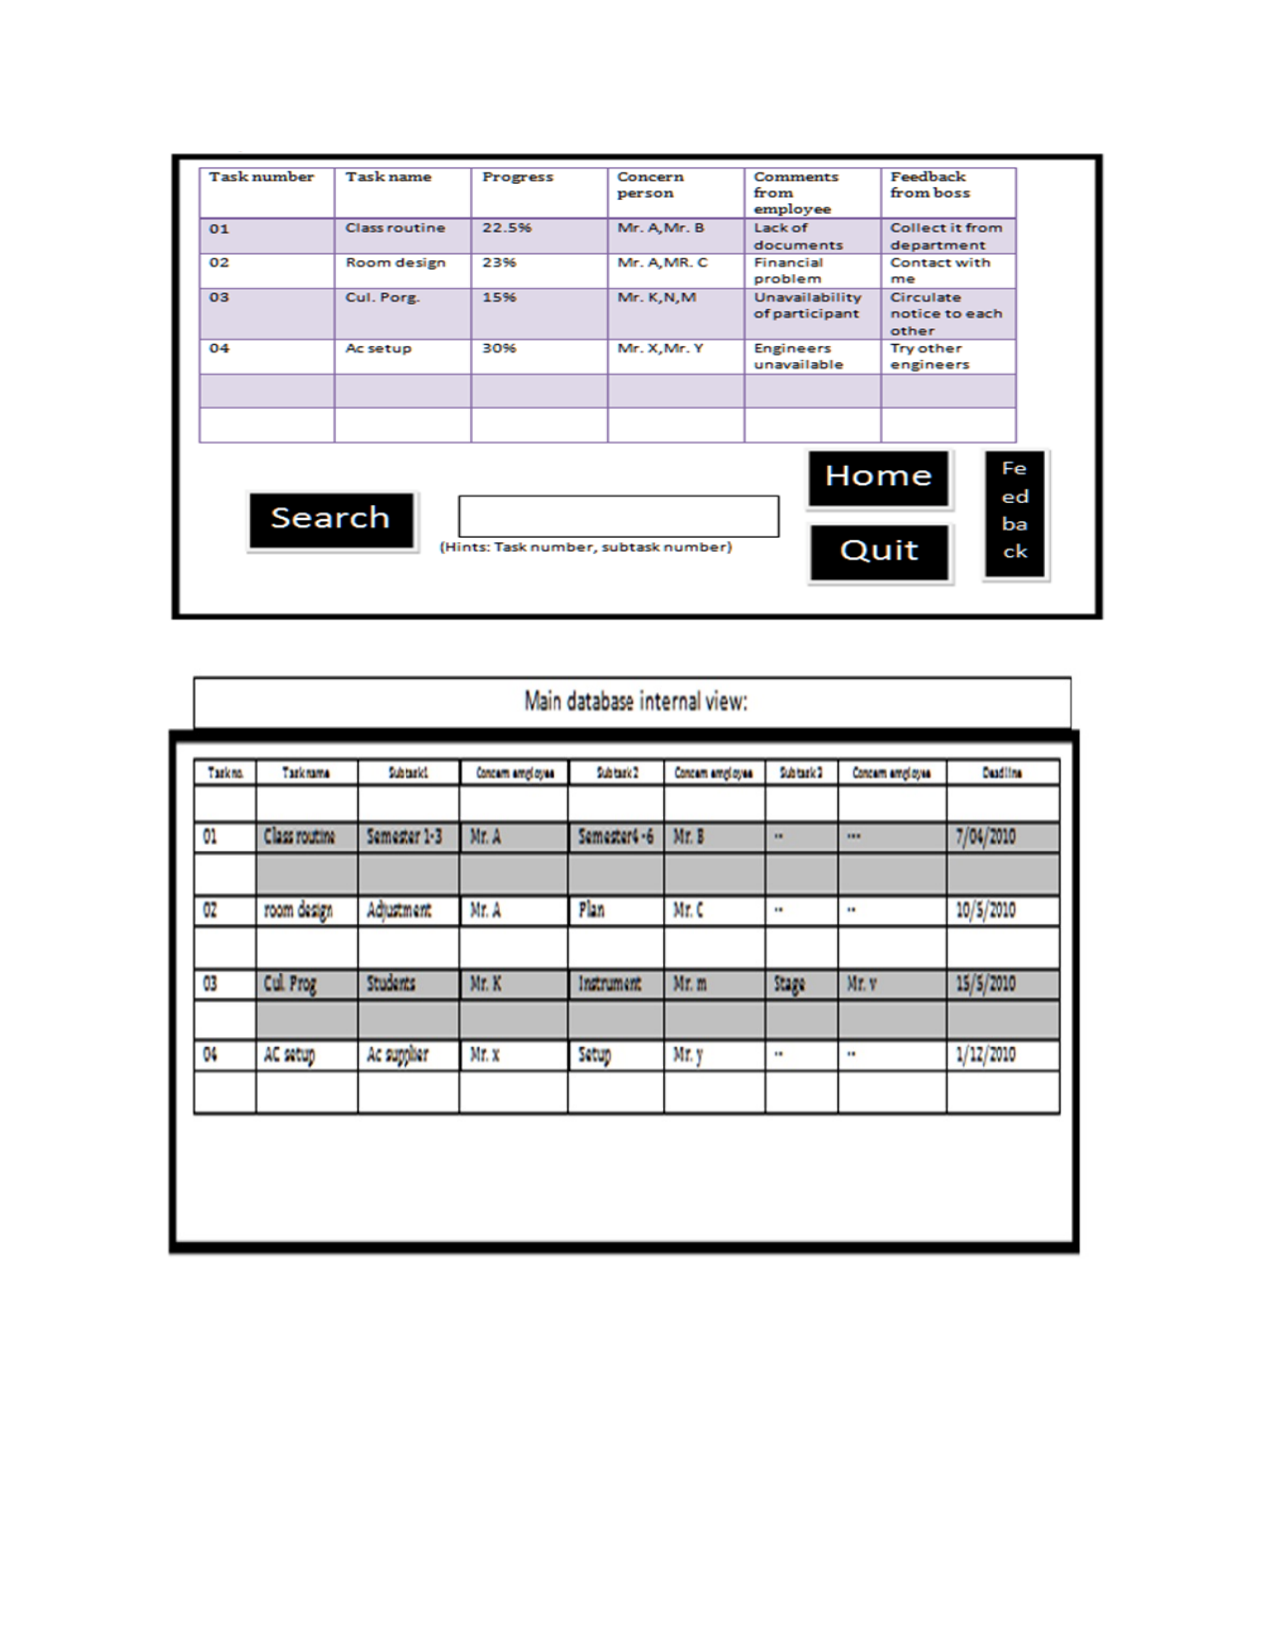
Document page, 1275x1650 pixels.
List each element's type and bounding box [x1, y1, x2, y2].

picture [150, 150, 1125, 1332]
